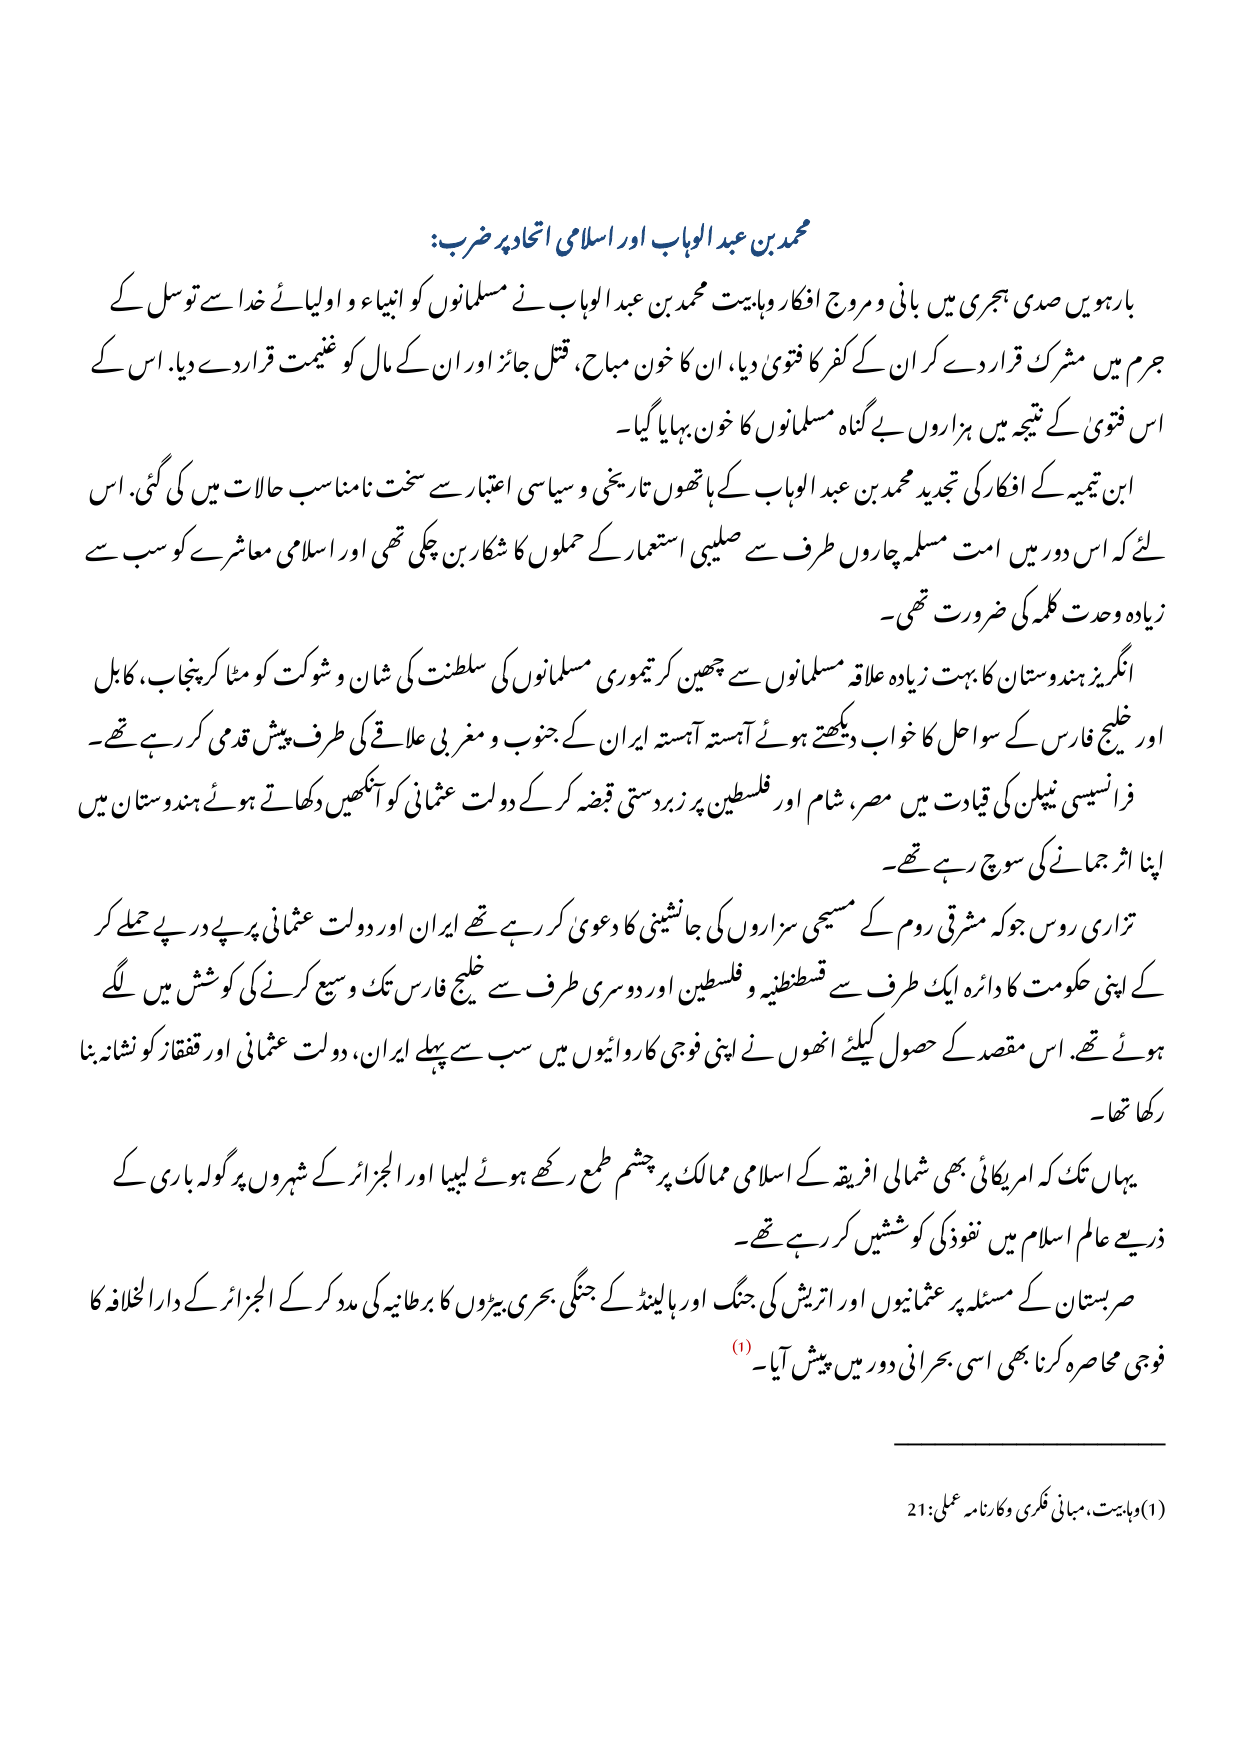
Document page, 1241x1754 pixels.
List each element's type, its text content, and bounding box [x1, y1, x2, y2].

text فرانسیسی نیپلن کی قیادت میں مصر، شام اور فلسطین پر زبردستی قبضہ کر کے دولت عثمانی کو آنکھیں دکھاتے ہوئے ہندوستان میں اپنا اثر جمانے کی سوچ رہے تھے۔ [75, 762, 1165, 887]
text یہاں تک کہ امریکائی بھی شمالی افریقہ کے اسلامی ممالک پر چشم طمع رکھے ہوئے لیبیا اور الجزائر کے شہروں پر گولہ باری کے ذریعے عالم اسلام میں نفوذ کی کوششیں کر رہے تھے۔ [75, 1137, 1165, 1262]
text (1)وہابیت،مبانی فکری وکارنامہ عملی:21 [75, 1480, 1165, 1527]
text بارہویں صدی ہجری میں بانی و مروج افکار وہابیت محمدبن عبد الوہاب نے مسلمانوں کو انبیاء و اولیائے خدا سے توسل کے جرم میں مشرک قرار دے کر ان کے کفر کا فتویٰ دیا، ان کا خون مباح، قتل جائز اور ان کے مال کو غنیمت قراردے دیا. اس کے اس فتویٰ کے نتیجہ میں ہزاروں بے گناہ مسلمانوں کا خون بہایا گیا۔ [75, 262, 1165, 450]
text تزاری روس جوکہ مشرقی روم کے مسیحی سزاروں کی جانشینی کا دعویٰ کر رہے تھے ایران اور دولت عثمانی پرپے در پے حملے کر کے اپنی حکومت کا دائرہ ایک طرف سے قسطنطنیہ و فلسطین اور دوسری طرف سے خلیج فارس تک وسیع کرنے کی کوشش میں لگے ہوئے تھے. اس مقصد کے حصول کیلئے انھوں نے اپنی فوجی کاروائیوں میں سب سے پہلے ایران، دولت عثمانی اور قفقاز کو نشانہ بنا رکھا تھا۔ [75, 887, 1165, 1137]
text ابن تیمیہ کے افکار کی تجدید محمد بن عبد الوہاب کے ہاتھوں تاریخی و سیاسی اعتبار سے سخت نامناسب حالات میں کی گئی. اس لئے کہ اس دور میں امت مسلمہ چاروں طرف سے صلیبی استعمار کے حملوں کا شکار بن چکی تھی اور اسلامی معاشرے کو سب سے زیادہ وحدت کلمہ کی ضرورت تھی۔ [75, 450, 1165, 637]
text ____________________ [75, 1387, 1165, 1455]
text انگریز ہندوستان کا بہت زیادہ علاقہ مسلمانوں سے چھین کر تیموری مسلمانوں کی سلطنت کی شان و شوکت کو مٹا کر پنجاب، کابل اور خلیج فارس کے سواحل کا خواب دیکھتے ہوئے آہستہ آہستہ ایران کے جنوب و مغربی علاقے کی طرف پیش قدمی کر رہے تھے۔ [75, 637, 1165, 762]
subtitle محمد بن عبد الوہاب اور اسلامی اتحاد پر ضرب: [75, 200, 1165, 262]
text صربستان کے مسئلہ پر عثمانیوں اور اتریش کی جنگ اور ہالینڈ کے جنگی بحری بیڑوں کا برطانیہ کی مدد کر کے الجزائر کے دارالخلافہ کا فوجی محاصرہ کرنا بھی اسی بحرانی دور میں پیش آیا۔(1) [75, 1262, 1165, 1387]
